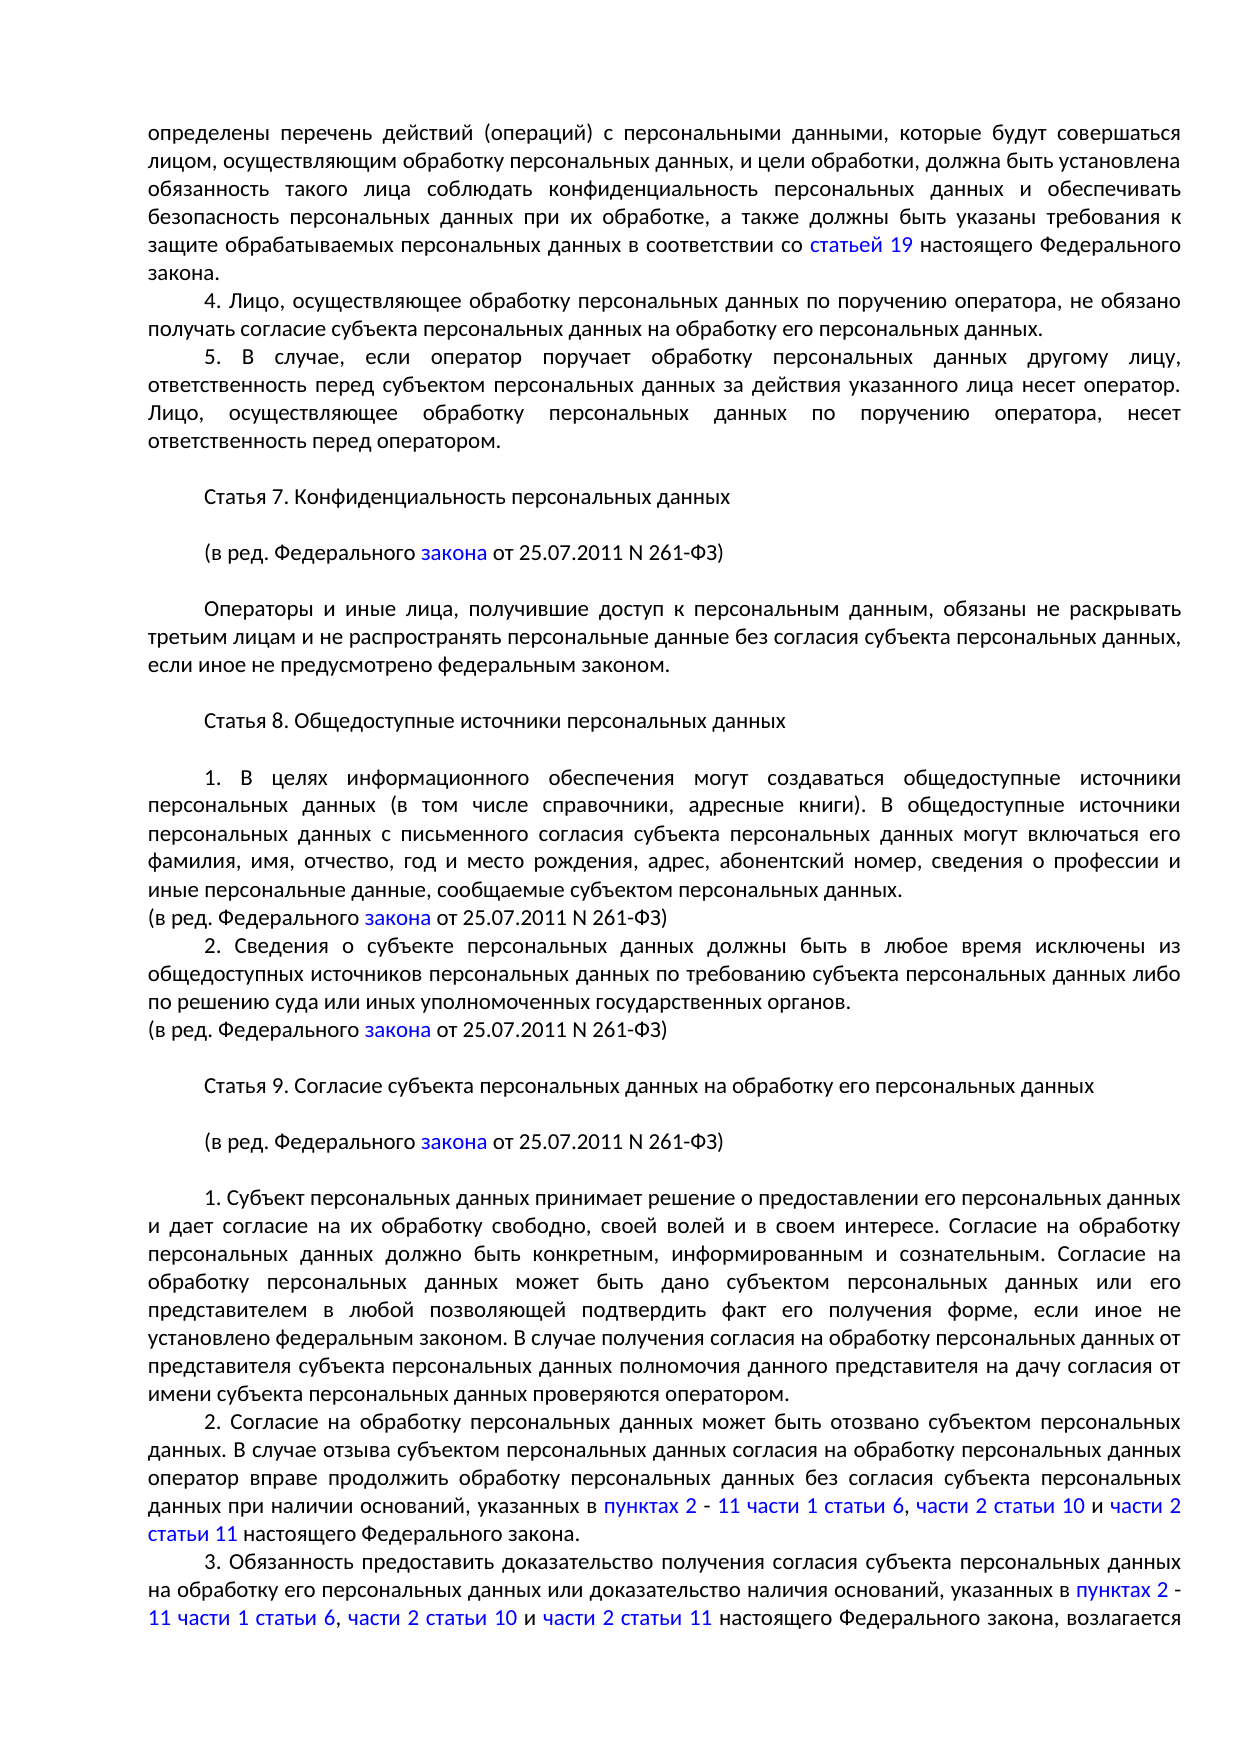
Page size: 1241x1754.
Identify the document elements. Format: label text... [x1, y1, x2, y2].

text Статья 9. Согласие субъекта персональных данных на обработку его персональных данных [148, 1071, 1181, 1099]
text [148, 118, 1181, 286]
text (в ред. Федерального закона от 25.07.2011 N 261-ФЗ) [148, 903, 1181, 931]
text Статья 7. Конфиденциальность персональных данных [148, 482, 1181, 510]
text 2. Сведения о субъекте персональных данных должны быть в любое время исключены из общедоступных источников персональных данных по требованию субъекта персональных данных либо по решению суда или иных уполномоченных государственных органов. [148, 931, 1181, 1015]
text 5. В случае, если оператор поручает обработку персональных данных другому лицу, ответственность перед субъектом персональных данных за действия указанного лица несет оператор. Лицо, осуществляющее обработку персональных данных по поручению оператора, несет ответственность перед оператором. [148, 342, 1181, 454]
text (в ред. Федерального закона от 25.07.2011 N 261-ФЗ) [148, 1015, 1181, 1043]
text (в ред. Федерального закона от 25.07.2011 N 261-ФЗ) [148, 538, 1181, 566]
text Операторы и иные лица, получившие доступ к персональным данным, обязаны не раскрывать третьим лицам и не распространять персональные данные без согласия субъекта персональных данных, если иное не предусмотрено федеральным законом. [148, 594, 1181, 678]
text 1. Субъект персональных данных принимает решение о предоставлении его персональных данных и дает согласие на их обработку свободно, своей волей и в своем интересе. Согласие на обработку персональных данных должно быть конкретным, информированным и сознательным. Согласие на обработку персональных данных может быть дано субъектом персональных данных или его представителем в любой позволяющей подтвердить факт его получения форме, если иное не установлено федеральным законом. В случае получения согласия на обработку персональных данных от представителя субъекта персональных данных полномочия данного представителя на дачу согласия от имени субъекта персональных данных проверяются оператором. [148, 1183, 1181, 1407]
text Статья 8. Общедоступные источники персональных данных [148, 707, 1181, 734]
text 1. В целях информационного обеспечения могут создаваться общедоступные источники персональных данных (в том числе справочники, адресные книги). В общедоступные источники персональных данных с письменного согласия субъекта персональных данных могут включаться его фамилия, имя, отчество, год и место рождения, адрес, абонентский номер, сведения о профессии и иные персональные данные, сообщаемые субъектом персональных данных. [148, 763, 1181, 903]
text 2. Согласие на обработку персональных данных может быть отозвано субъектом персональных данных. В случае отзыва субъектом персональных данных согласия на обработку персональных данных оператор вправе продолжить обработку персональных данных без согласия субъекта персональных данных при наличии оснований, указанных в пунктах 2 - 11 части 1 статьи 6, части 2 статьи 10 и части 2 статьи 11 настоящего Федерального закона. [148, 1407, 1181, 1547]
text 4. Лицо, осуществляющее обработку персональных данных по поручению оператора, не обязано получать согласие субъекта персональных данных на обработку его персональных данных. [148, 286, 1181, 342]
text (в ред. Федерального закона от 25.07.2011 N 261-ФЗ) [148, 1127, 1181, 1155]
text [148, 1547, 1181, 1631]
